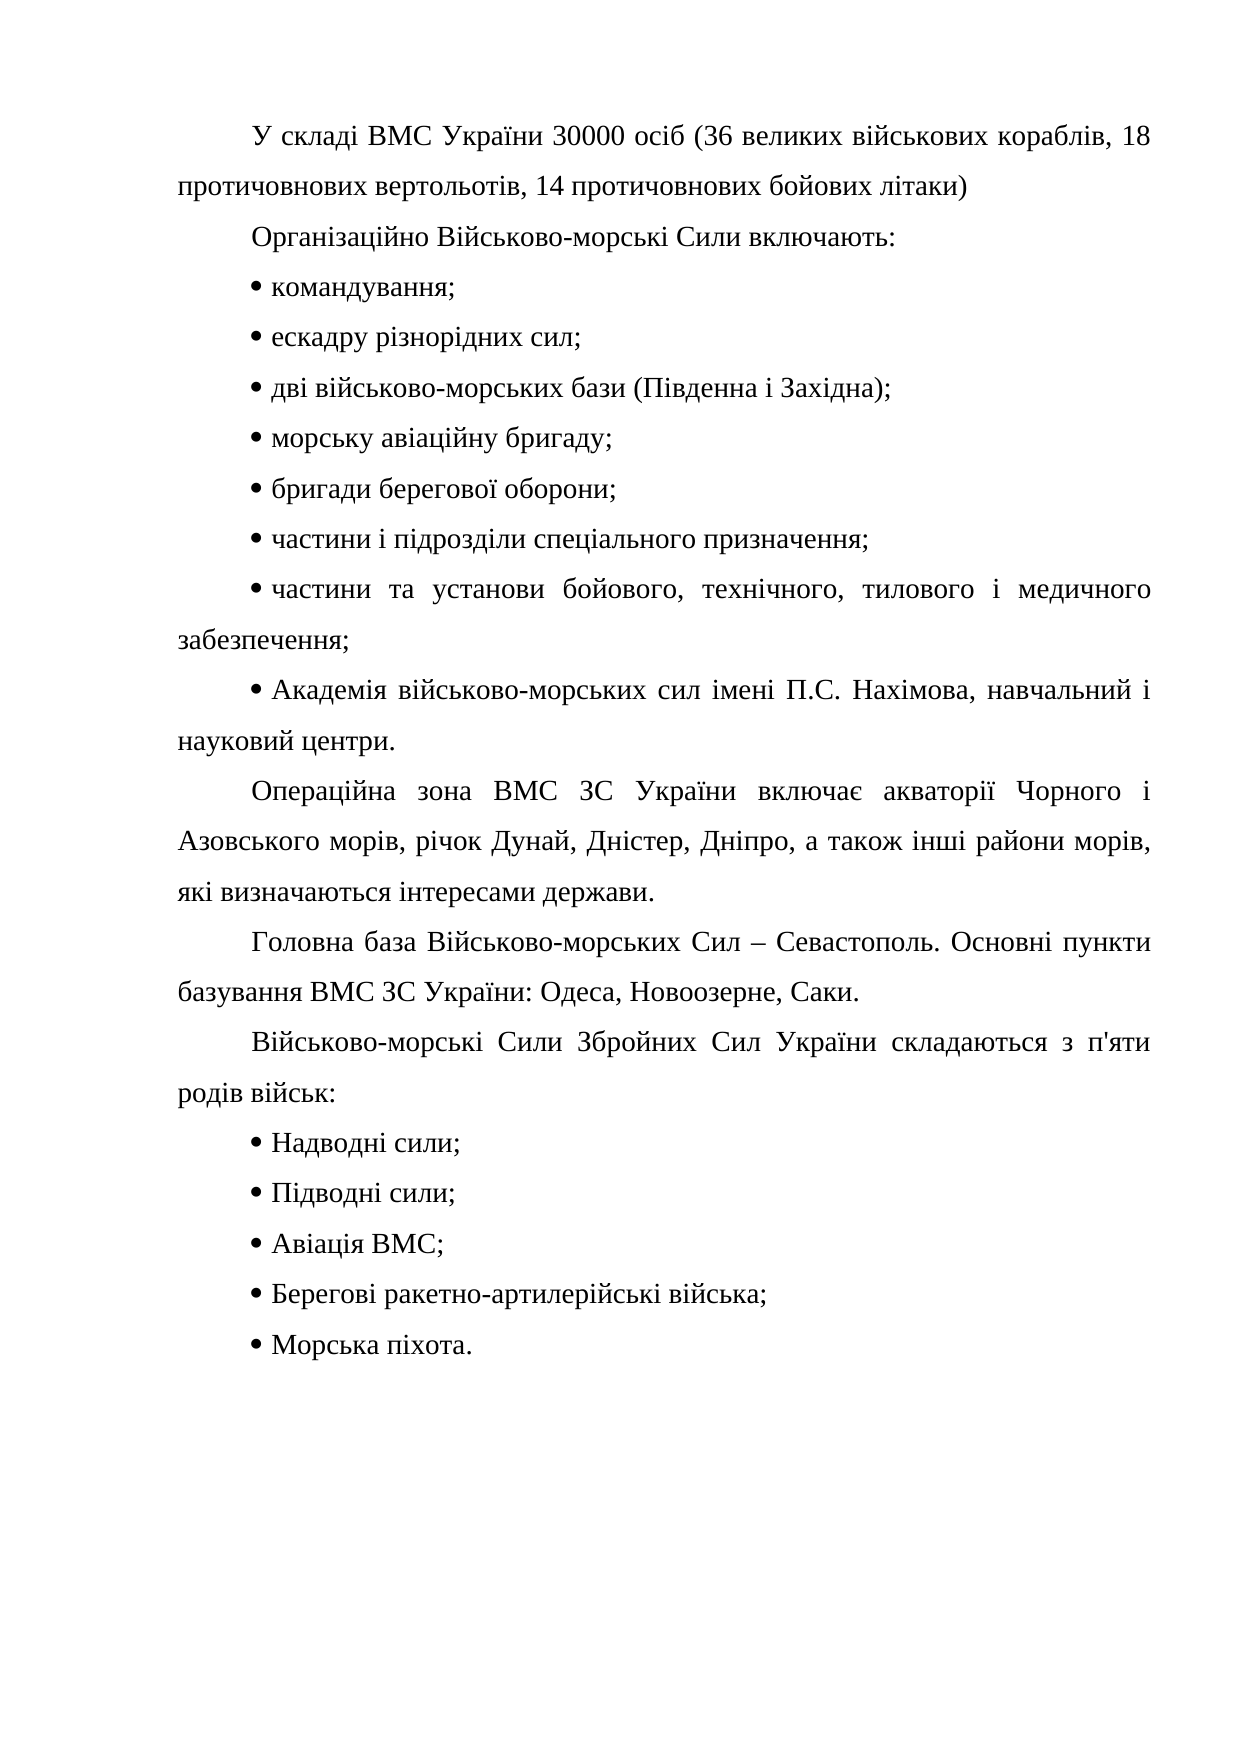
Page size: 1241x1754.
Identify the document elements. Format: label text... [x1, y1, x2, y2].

list дві військово-морських бази (Південна і Західна); [177, 370, 1152, 403]
list Морська піхота. [177, 1327, 1152, 1361]
list ескадру різнорідних сил; [177, 319, 1152, 353]
list Академія військово-морських сил імені П.С. Нахімова, навчальний і науковий центри. [177, 672, 1152, 756]
list частини і підрозділи спеціального призначення; [177, 521, 1152, 555]
list Надводні сили; [177, 1125, 1152, 1159]
list частини та установи бойового, технічного, тилового і медичного забезпечення; [177, 572, 1152, 656]
text Головна база Військово-морських Сил – Севастополь. Основні пункти базування ВМС ЗС України: Одеса, Новоозерне, Саки. [177, 924, 1152, 1008]
list Авіація ВМС; [177, 1226, 1152, 1260]
text Операційна зона ВМС ЗС України включає акваторії Чорного і Азовського морів, річок Дунай, Дністер, Дніпро, а також інші райони морів, які визначаються інтересами держави. [177, 773, 1152, 907]
list Підводні сили; [177, 1176, 1152, 1209]
list Берегові ракетно-артилерійські війська; [177, 1276, 1152, 1310]
text Організаційно Військово-морські Сили включають: [177, 219, 1152, 252]
list бригади берегової оборони; [177, 471, 1152, 504]
list морську авіаційну бригаду; [177, 420, 1152, 454]
text У складі ВМС України 30000 осіб (36 великих військових кораблів, 18 протичовнових вертольотів, 14 протичовнових бойових літаки) [177, 118, 1152, 202]
list командування; [177, 269, 1152, 303]
text Військово-морські Сили Збройних Сил України складаються з п'яти родів військ: [177, 1024, 1152, 1108]
